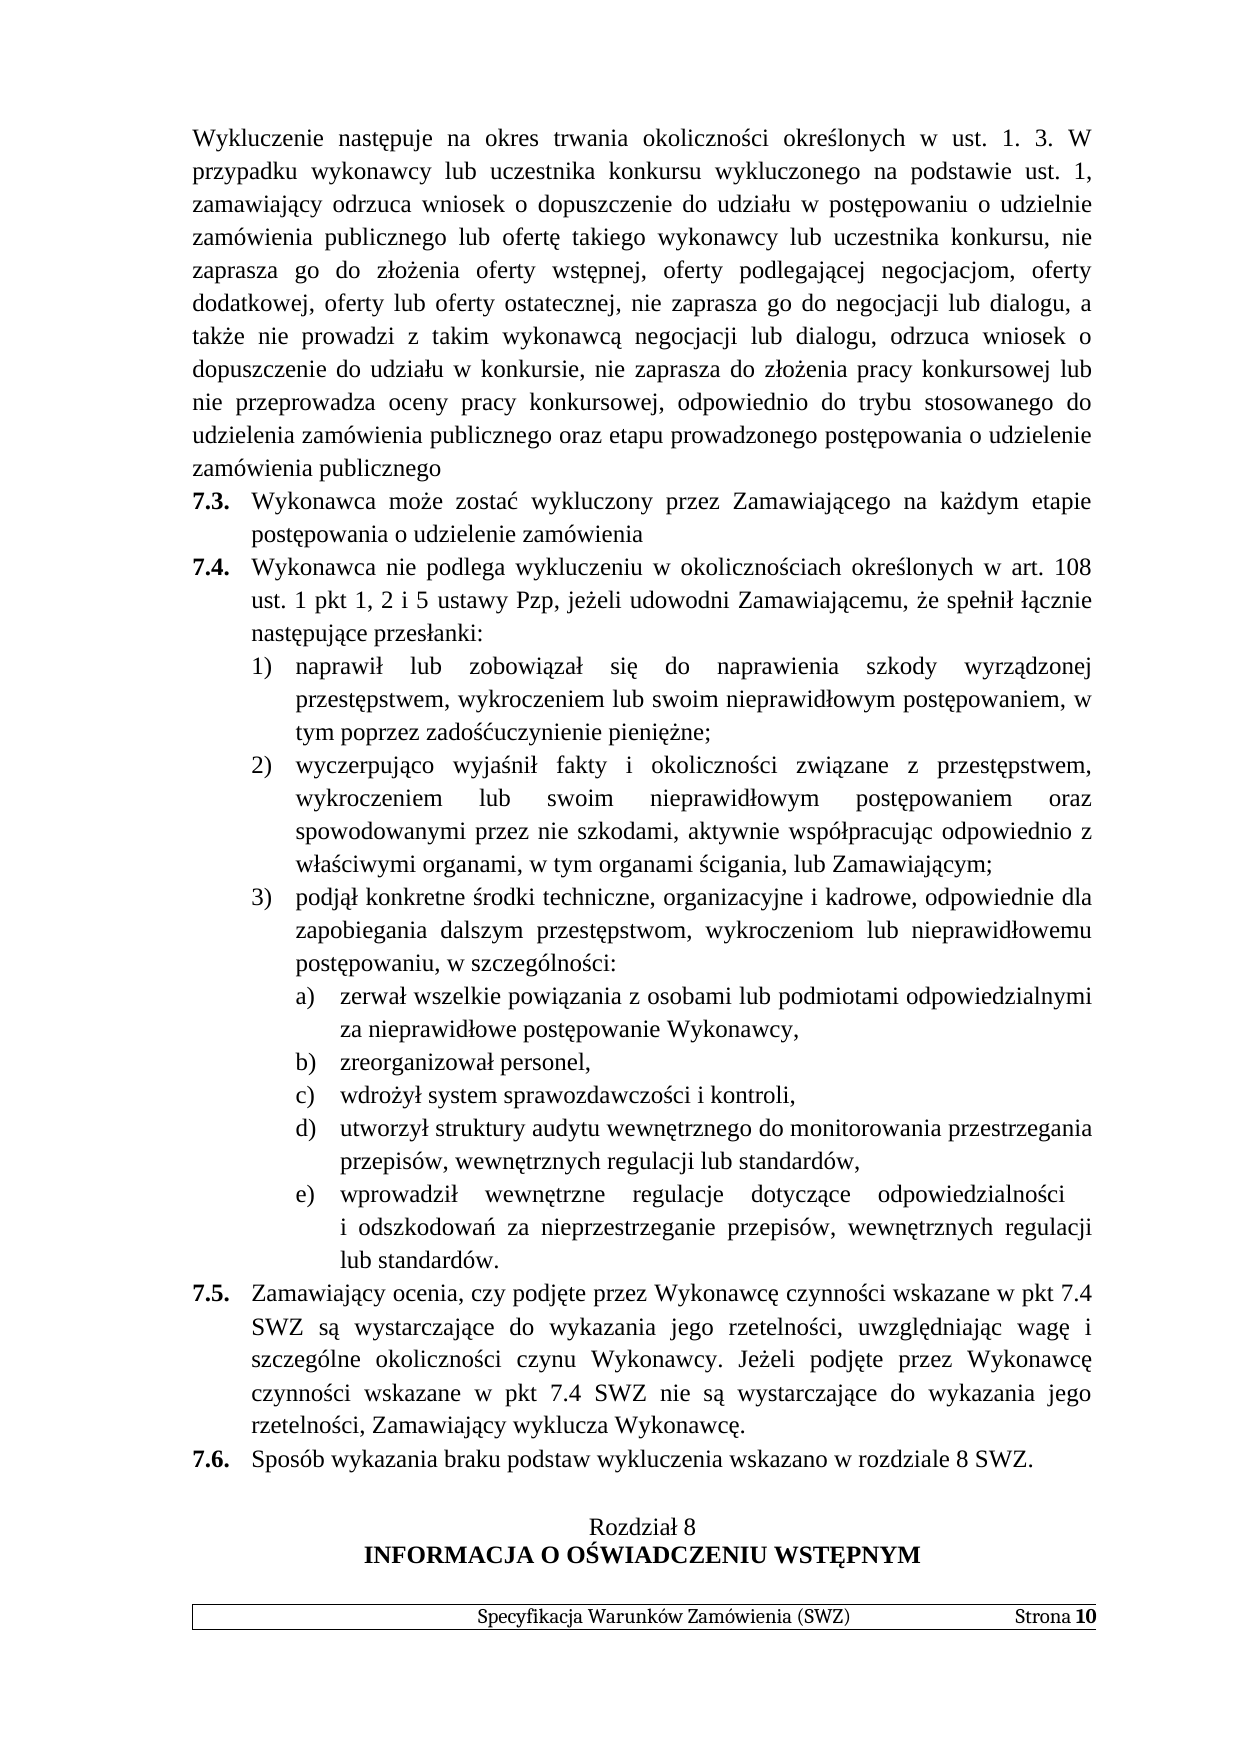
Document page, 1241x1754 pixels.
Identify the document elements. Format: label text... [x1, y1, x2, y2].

list Sposób wykazania braku podstaw wykluczenia wskazano w rozdziale 8 SWZ. [192, 1444, 1093, 1472]
list Rozdział 8 [192, 1512, 1093, 1541]
list zreorganizował personel, [295, 1047, 1093, 1076]
text INFORMACJA O OŚWIADCZENIU WSTĘPNYM [192, 1541, 1093, 1569]
list Wykonawca może zostać wykluczony przez Zamawiającego na każdym etapie postępowania o udzielenie zamówienia [192, 486, 1093, 548]
list Wykonawca nie podlega wykluczeniu w okolicznościach określonych w art. 108 ust. 1 pkt 1, 2 i 5 ustawy Pzp, jeżeli udowodni Zamawiającemu, że spełnił łącznie następujące przesłanki: [192, 552, 1093, 647]
list podjął konkretne środki techniczne, organizacyjne i kadrowe, odpowiednie dla zapobiegania dalszym przestępstwom, wykroczeniom lub nieprawidłowemu postępowaniu, w szczególności: [251, 882, 1093, 977]
list naprawił lub zobowiązał się do naprawienia szkody wyrządzonej przestępstwem, wykroczeniem lub swoim nieprawidłowym postępowaniem, w tym poprzez zadośćuczynienie pieniężne; [251, 651, 1093, 746]
list Zamawiający ocenia, czy podjęte przez Wykonawcę czynności wskazane w pkt 7.4 SWZ są wystarczające do wykazania jego rzetelności, uwzględniając wagę i szczególne okoliczności czynu Wykonawcy. Jeżeli podjęte przez Wykonawcę czynności wskazane w pkt 7.4 SWZ nie są wystarczające do wykazania jego rzetelności, Zamawiający wyklucza Wykonawcę. [192, 1278, 1093, 1439]
text Wykluczenie następuje na okres trwania okoliczności określonych w ust. 1. 3. W przypadku wykonawcy lub uczestnika konkursu wykluczonego na podstawie ust. 1, zamawiający odrzuca wniosek o dopuszczenie do udziału w postępowaniu o udzielnie zamówienia publicznego lub ofertę takiego wykonawcy lub uczestnika konkursu, nie zaprasza go do złożenia oferty wstępnej, oferty podlegającej negocjacjom, oferty dodatkowej, oferty lub oferty ostatecznej, nie zaprasza go do negocjacji lub dialogu, a także nie prowadzi z takim wykonawcą negocjacji lub dialogu, odrzuca wniosek o dopuszczenie do udziału w konkursie, nie zaprasza do złożenia pracy konkursowej lub nie przeprowadza oceny pracy konkursowej, odpowiednio do trybu stosowanego do udzielenia zamówienia publicznego oraz etapu prowadzonego postępowania o udzielenie zamówienia publicznego [192, 123, 1093, 482]
list wdrożył system sprawozdawczości i kontroli, [295, 1080, 1093, 1109]
list zerwał wszelkie powiązania z osobami lub podmiotami odpowiedzialnymi za nieprawidłowe postępowanie Wykonawcy, [295, 981, 1093, 1043]
list wyczerpująco wyjaśnił fakty i okoliczności związane z przestępstwem, wykroczeniem lub swoim nieprawidłowym postępowaniem oraz spowodowanymi przez nie szkodami, aktywnie współpracując odpowiednio z właściwymi organami, w tym organami ścigania, lub Zamawiającym; [251, 750, 1093, 878]
list wprowadził wewnętrzne regulacje dotyczące odpowiedzialności i odszkodowań za nieprzestrzeganie przepisów, wewnętrznych regulacji lub standardów. [295, 1179, 1093, 1274]
list utworzył struktury audytu wewnętrznego do monitorowania przestrzegania przepisów, wewnętrznych regulacji lub standardów, [295, 1113, 1093, 1175]
